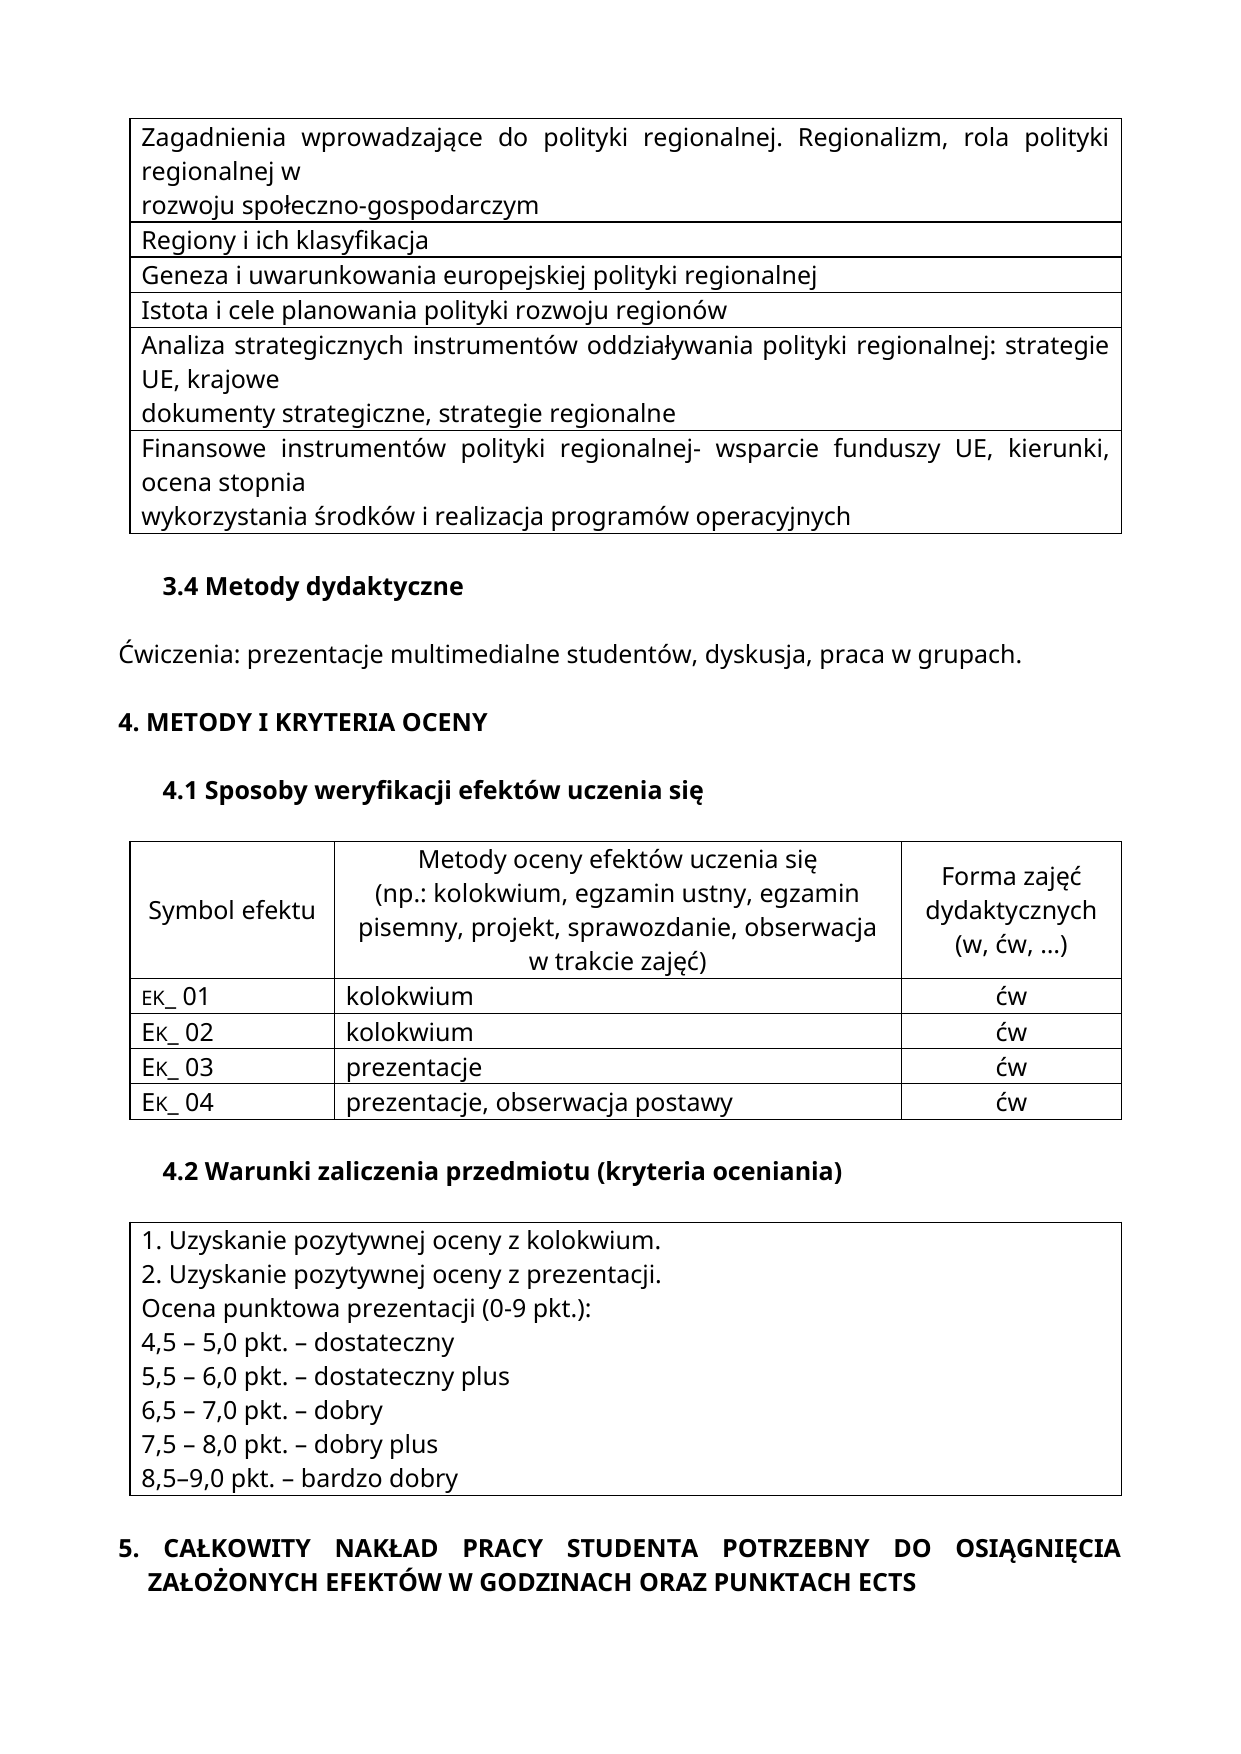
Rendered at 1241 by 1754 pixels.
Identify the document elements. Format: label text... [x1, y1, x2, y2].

table_cell Ek_ 03 [131, 1049, 334, 1083]
table_cell Zagadnienia wprowadzające do polityki regionalnej. Regionalizm, rola polityki regionalnej w rozwoju społeczno-gospodarczym [131, 119, 1121, 221]
table_cell Istota i cele planowania polityki rozwoju regionów [131, 293, 1121, 327]
text Ćwiczenia: prezentacje multimedialne studentów, dyskusja, praca w grupach. [118, 636, 1122, 670]
table_header 1. Uzyskanie pozytywnej oceny z kolokwium. 2. Uzyskanie pozytywnej oceny z prezentacji. Ocena punktowa prezentacji (0-9 pkt.): 4,5 – 5,0 pkt. – dostateczny 5,5 – 6,0 pkt. – dostateczny plus 6,5 – 7,0 pkt. – dobry 7,5 – 8,0 pkt. – dobry plus 8,5–9,0 pkt. – bardzo dobry [131, 1223, 1121, 1495]
table_cell ćw [902, 1049, 1121, 1083]
table_cell Regiony i ich klasyfikacja [131, 223, 1121, 256]
table_cell Finansowe instrumentów polityki regionalnej- wsparcie funduszy UE, kierunki, ocena stopnia wykorzystania środków i realizacja programów operacyjnych [131, 431, 1121, 533]
table_cell prezentacje [335, 1049, 901, 1083]
text 4.1 Sposoby weryfikacji efektów uczenia się [162, 773, 1122, 807]
table_cell prezentacje, obserwacja postawy [335, 1084, 901, 1118]
table_header Metody oceny efektów uczenia się (np.: kolokwium, egzamin ustny, egzamin pisemny, projekt, sprawozdanie, obserwacja w trakcie zajęć) [335, 842, 901, 978]
table_cell ćw [902, 1084, 1121, 1118]
table_header Symbol efektu [131, 842, 334, 978]
table_cell Ek_ 04 [131, 1084, 334, 1118]
text 5. CAŁKOWITY NAKŁAD PRACY STUDENTA POTRZEBNY DO OSIĄGNIĘCIA ZAŁOŻONYCH EFEKTÓW W GODZINACH ORAZ PUNKTACH ECTS [118, 1530, 1122, 1598]
table_cell kolokwium [335, 1014, 901, 1048]
table_cell kolokwium [335, 979, 901, 1013]
text 3.4 Metody dydaktyczne [162, 568, 1122, 602]
table_cell ćw [902, 1014, 1121, 1048]
table_cell Ek_ 02 [131, 1014, 334, 1048]
text 4.2 Warunki zaliczenia przedmiotu (kryteria oceniania) [162, 1153, 1122, 1188]
table_cell Geneza i uwarunkowania europejskiej polityki regionalnej [131, 258, 1121, 292]
table_cell ek_ 01 [131, 979, 334, 1013]
table_cell ćw [902, 979, 1121, 1013]
text 4. METODY I KRYTERIA OCENY [118, 704, 1122, 738]
table_header Forma zajęć dydaktycznych (w, ćw, …) [902, 842, 1121, 978]
table_cell Analiza strategicznych instrumentów oddziaływania polityki regionalnej: strategie UE, krajowe dokumenty strategiczne, strategie regionalne [131, 328, 1121, 430]
